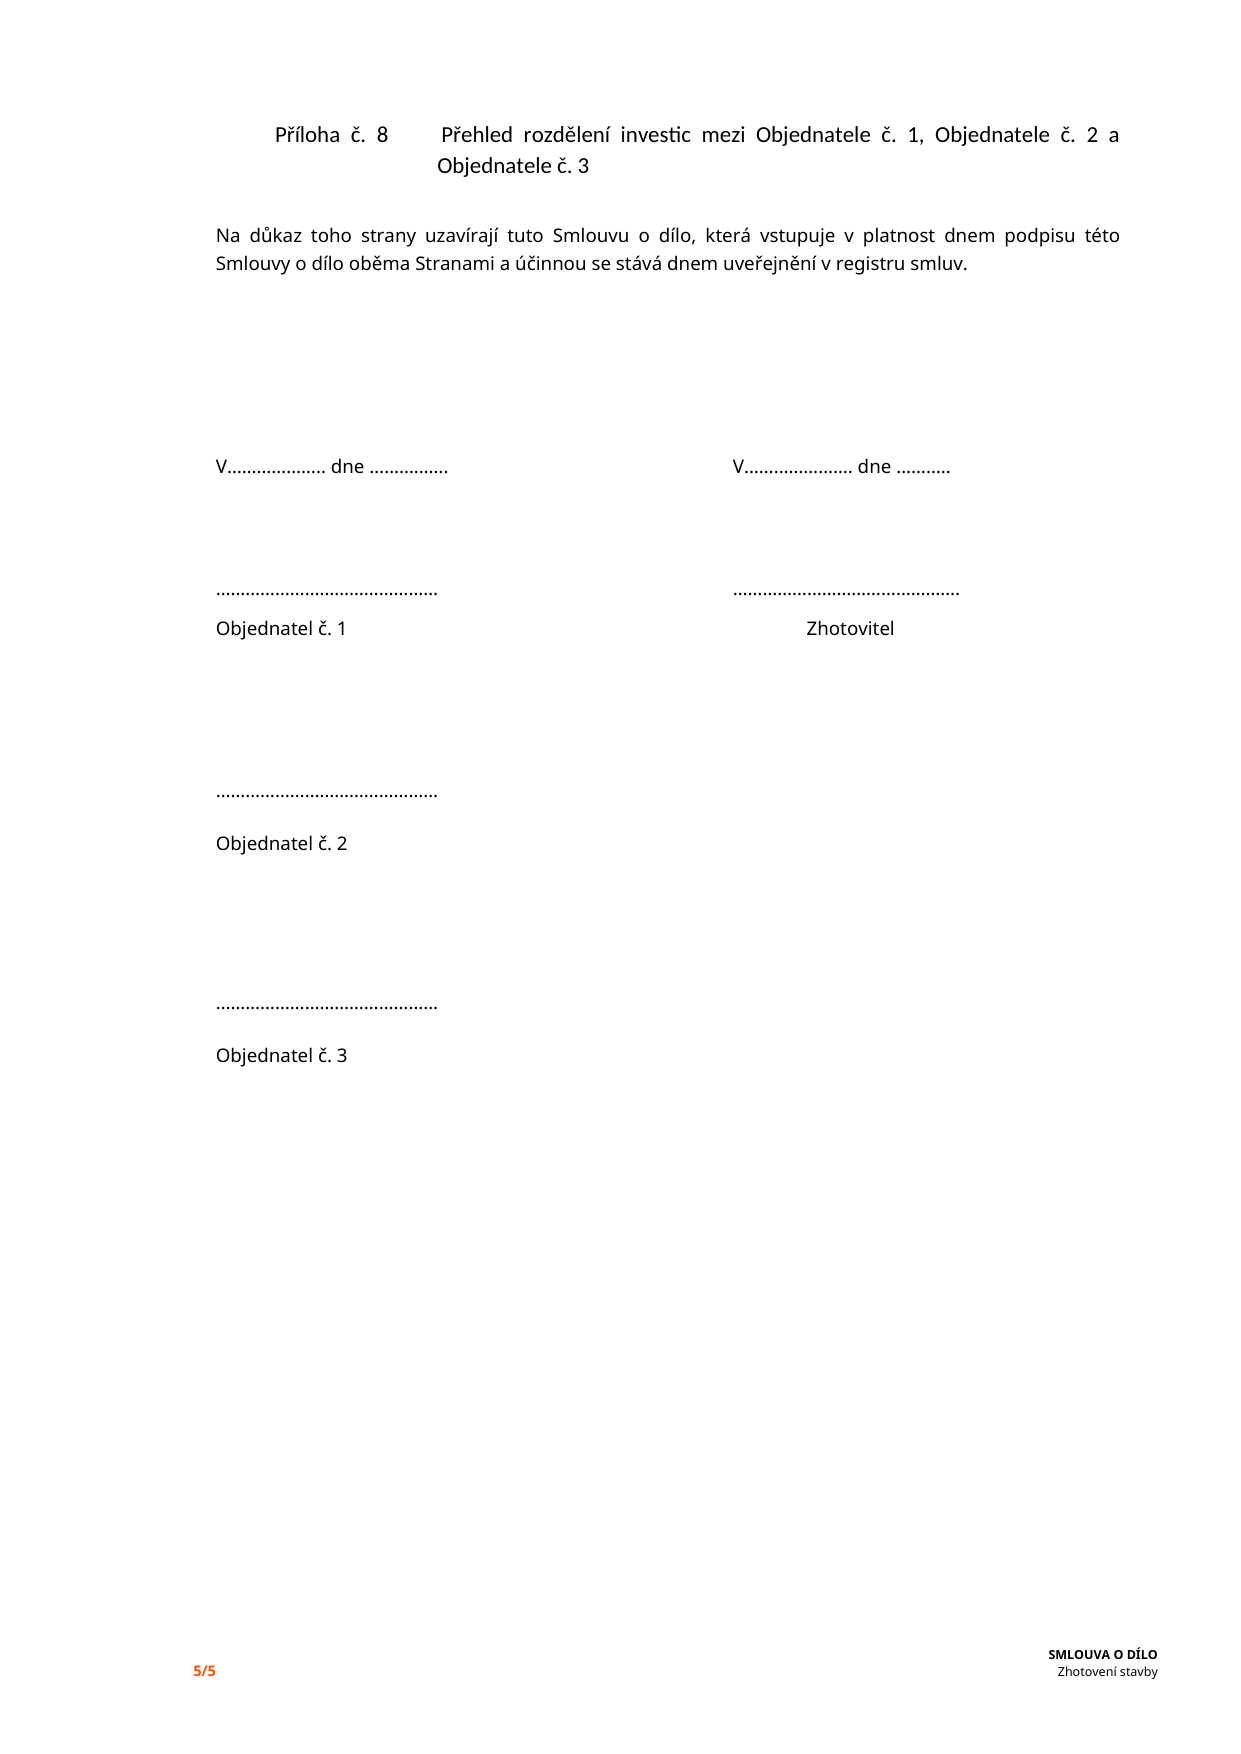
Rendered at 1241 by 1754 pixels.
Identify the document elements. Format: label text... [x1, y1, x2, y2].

text ……………………………………… [216, 777, 1122, 803]
text Objednatel č. 1 Zhotovitel [216, 615, 1122, 641]
text ……………………………………… ………………………………………. [216, 575, 1122, 600]
text Na důkaz toho strany uzavírají tuto Smlouvu o dílo, která vstupuje v platnost dnem podpisu této Smlouvy o dílo oběma Stranami a účinnou se stává dnem uveřejnění v registru smluv. [216, 223, 1122, 276]
text Objednatel č. 2 [216, 830, 1122, 856]
list Příloha č. 8 Přehled rozdělení investic mezi Objednatele č. 1, Objednatele č. 2 a Objednatele č. 3 [275, 121, 1122, 179]
text V……………….. dne ……………. V…………………. dne ……….. [216, 453, 1122, 479]
text ……………………………………… [216, 989, 1122, 1015]
text Objednatel č. 3 [216, 1042, 1122, 1068]
